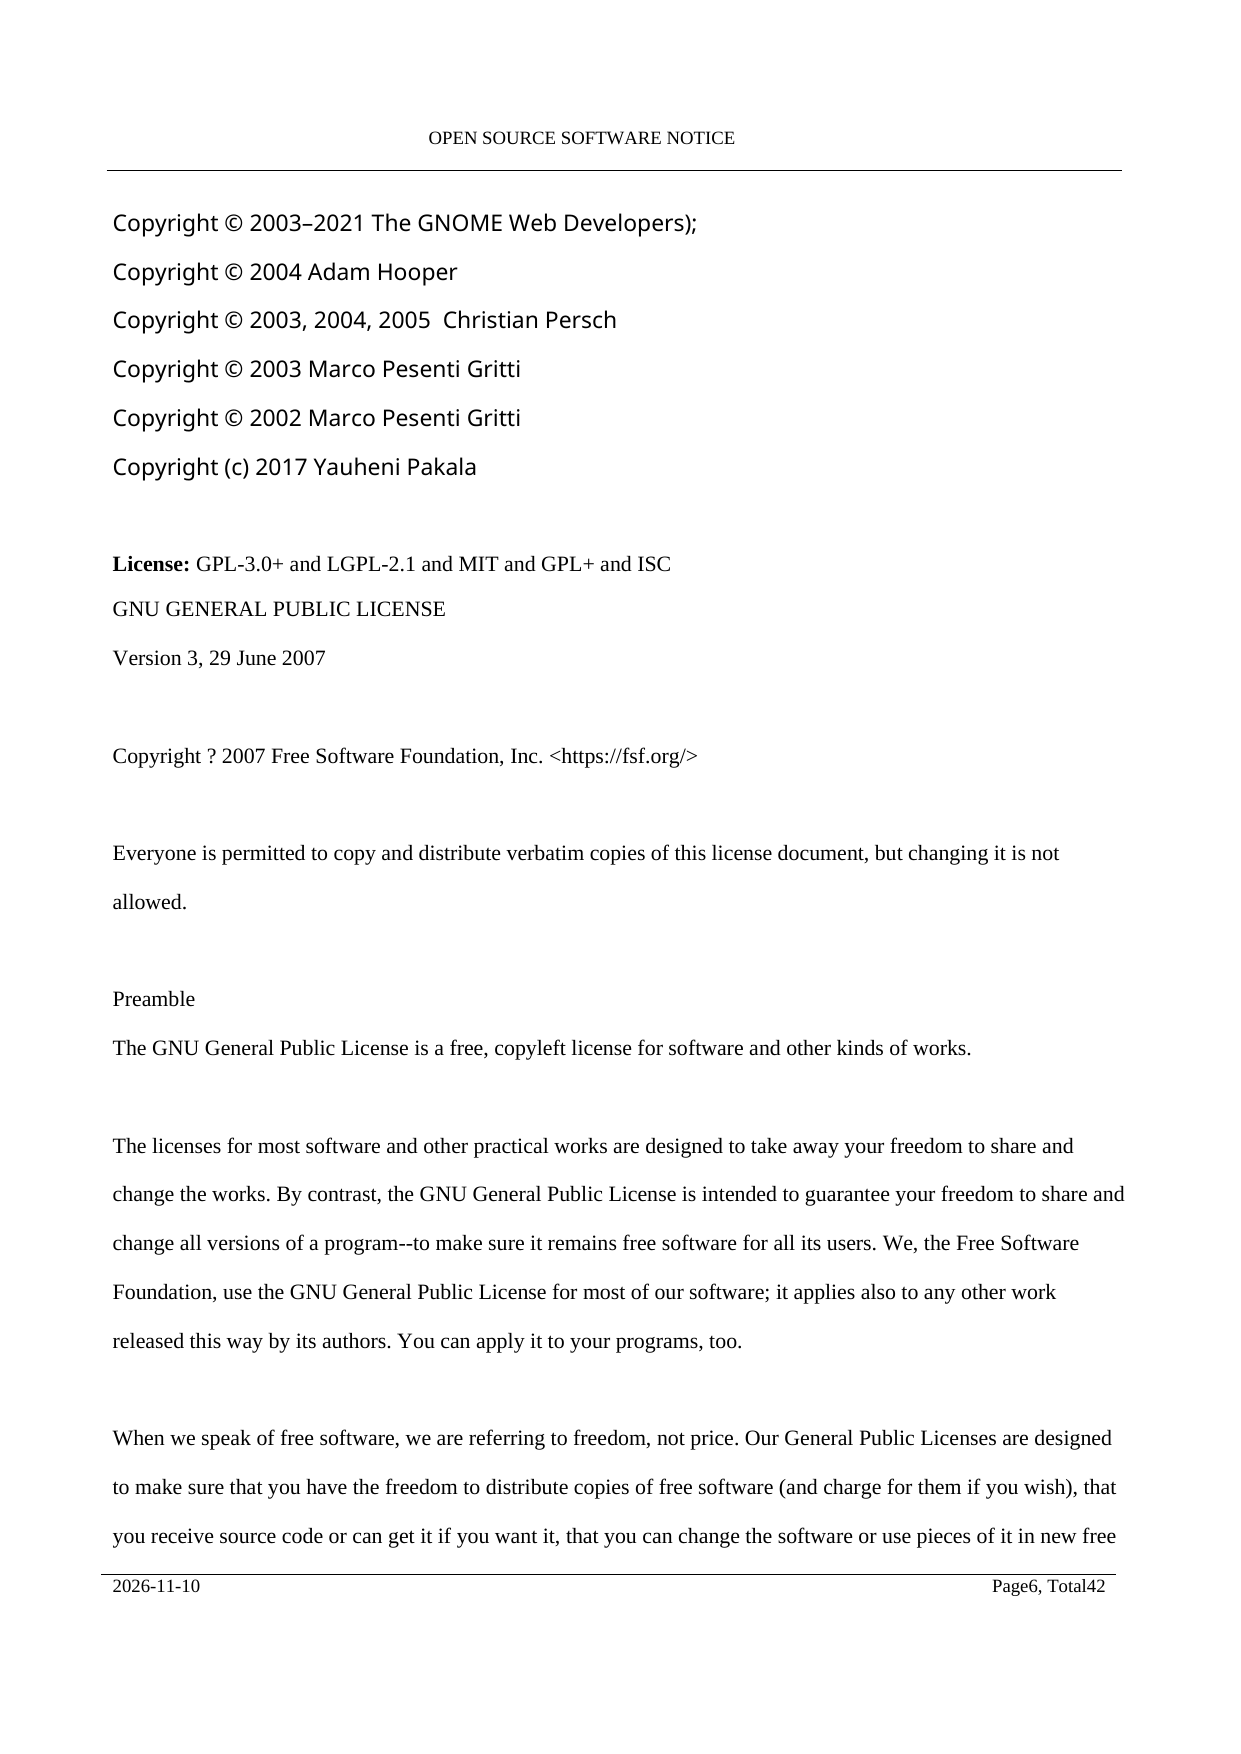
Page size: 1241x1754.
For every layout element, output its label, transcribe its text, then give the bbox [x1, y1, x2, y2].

text License: GPL-3.0+ and LGPL-2.1 and MIT and GPL+ and ISC [112, 548, 1128, 580]
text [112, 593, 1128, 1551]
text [112, 206, 1128, 531]
